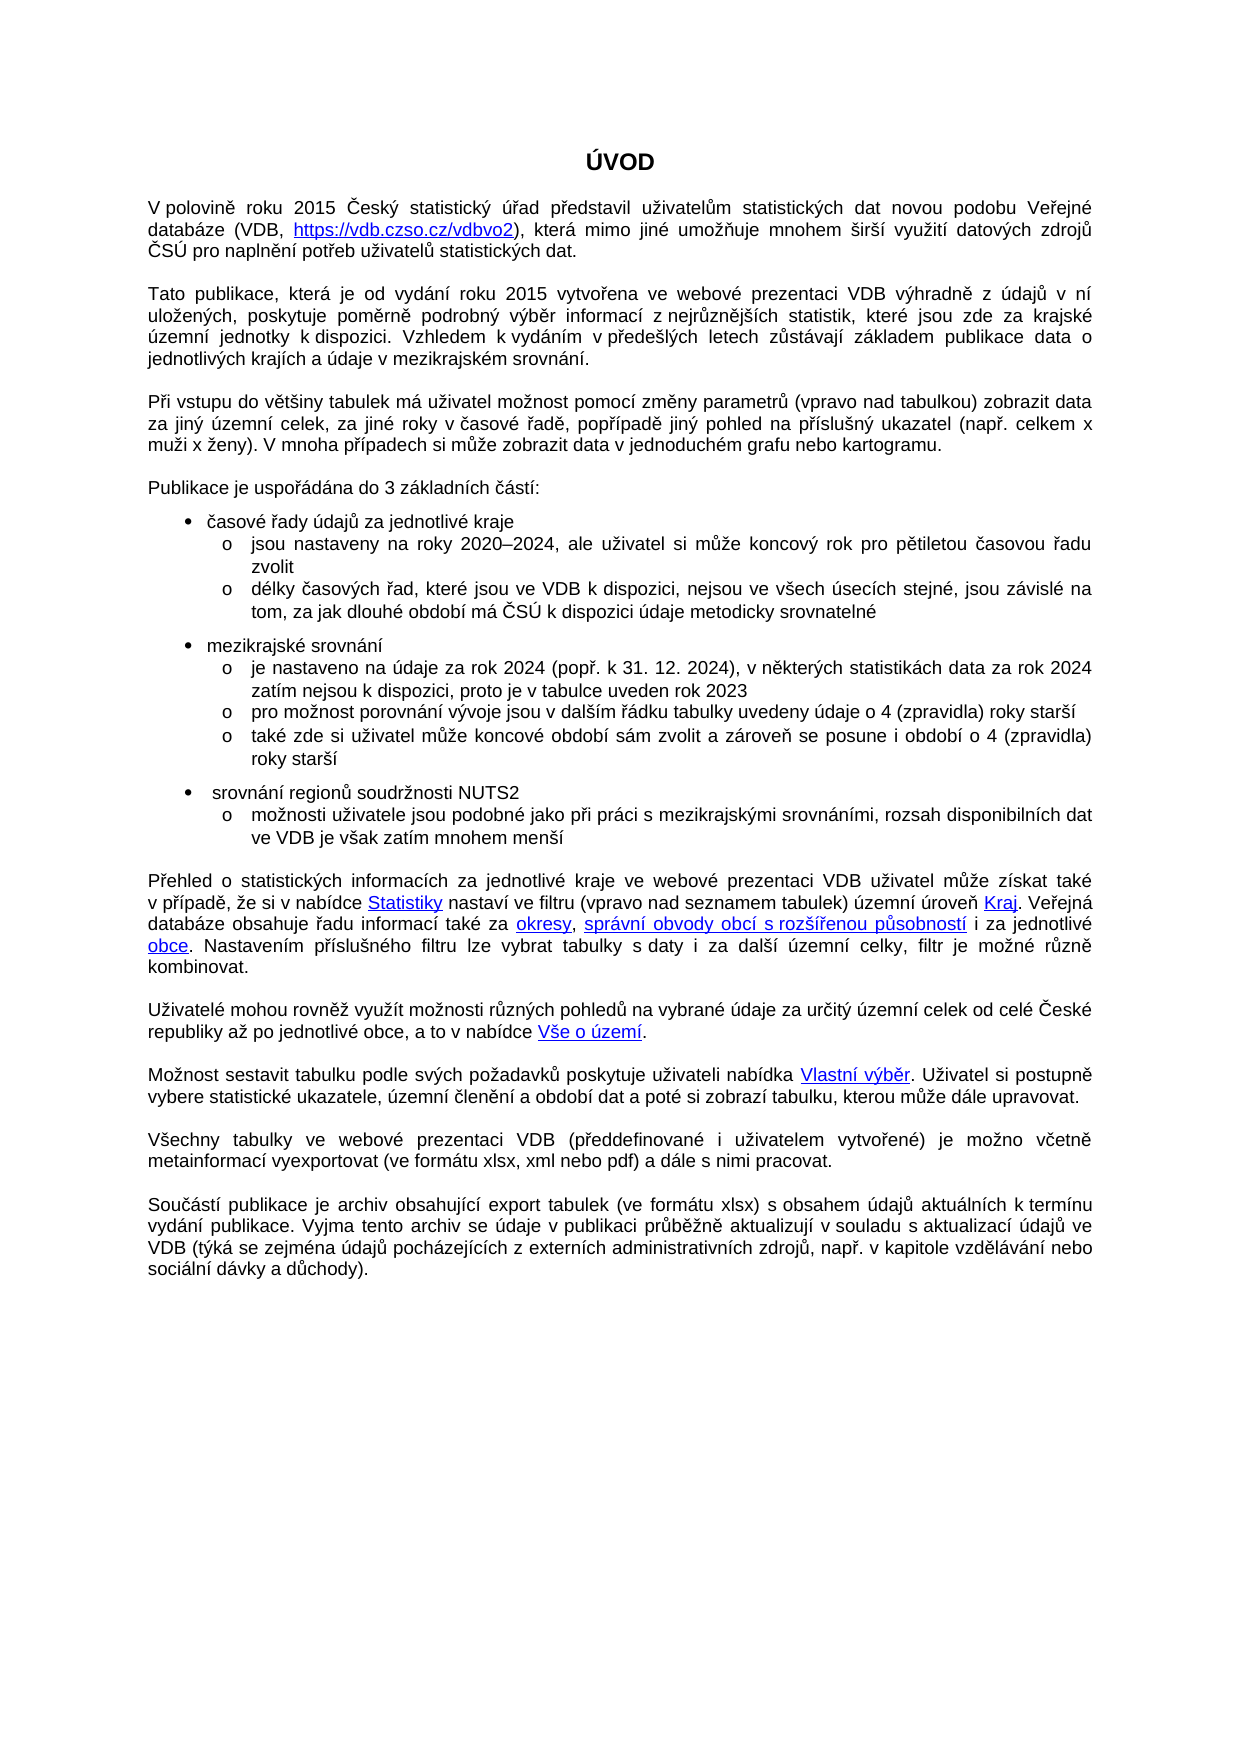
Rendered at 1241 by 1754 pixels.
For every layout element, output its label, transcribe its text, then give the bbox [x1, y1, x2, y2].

list možnosti uživatele jsou podobné jako při práci s mezikrajskými srovnáními, rozsah disponibilních dat ve VDB je však zatím mnohem menší [221, 803, 1093, 848]
text Možnost sestavit tabulku podle svých požadavků poskytuje uživateli nabídka Vlastní výběr. Uživatel si postupně vybere statistické ukazatele, územní členění a období dat a poté si zobrazí tabulku, kterou může dále upravovat. [148, 1064, 1093, 1107]
list časové řady údajů za jednotlivé kraje [185, 511, 1093, 533]
text Tato publikace, která je od vydání roku 2015 vytvořena ve webové prezentaci VDB výhradně z údajů v ní uložených, poskytuje poměrně podrobný výběr informací z nejrůznějších statistik, které jsou zde za krajské územní jednotky k dispozici. Vzhledem k vydáním v předešlých letech zůstávají základem publikace data o jednotlivých krajích a údaje v mezikrajském srovnání. [148, 283, 1093, 369]
list pro možnost porovnání vývoje jsou v dalším řádku tabulky uvedeny údaje o 4 (zpravidla) roky starší [221, 701, 1093, 724]
list je nastaveno na údaje za rok 2024 (popř. k 31. 12. 2024), v některých statistikách data za rok 2024 zatím nejsou k dispozici, proto je v tabulce uveden rok 2023 [221, 657, 1093, 701]
text Součástí publikace je archiv obsahující export tabulek (ve formátu xlsx) s obsahem údajů aktuálních k termínu vydání publikace. Vyjma tento archiv se údaje v publikaci průběžně aktualizují v souladu s aktualizací údajů ve VDB (týká se zejména údajů pocházejících z externích administrativních zdrojů, např. v kapitole vzdělávání nebo sociální dávky a důchody). [148, 1193, 1093, 1279]
list mezikrajské srovnání [185, 635, 1093, 657]
text Při vstupu do většiny tabulek má uživatel možnost pomocí změny parametrů (vpravo nad tabulkou) zobrazit data za jiný územní celek, za jiné roky v časové řadě, popřípadě jiný pohled na příslušný ukazatel (např. celkem x muži x ženy). V mnoha případech si může zobrazit data v jednoduchém grafu nebo kartogramu. [148, 391, 1093, 456]
text ÚVOD [148, 148, 1093, 175]
text Uživatelé mohou rovněž využít možnosti různých pohledů na vybrané údaje za určitý územní celek od celé České republiky až po jednotlivé obce, a to v nabídce Vše o území. [148, 999, 1093, 1042]
text Publikace je uspořádána do 3 základních částí: [148, 477, 1093, 499]
list jsou nastaveny na roky 2020–2024, ale uživatel si může koncový rok pro pětiletou časovou řadu zvolit [221, 533, 1093, 578]
list srovnání regionů soudržnosti NUTS2 [185, 782, 1093, 803]
list také zde si uživatel může koncové období sám zvolit a zároveň se posune i období o 4 (zpravidla) roky starší [221, 724, 1093, 769]
text Všechny tabulky ve webové prezentaci VDB (předdefinované i uživatelem vytvořené) je možno včetně metainformací vyexportovat (ve formátu xlsx, xml nebo pdf) a dále s nimi pracovat. [148, 1129, 1093, 1172]
list délky časových řad, které jsou ve VDB k dispozici, nejsou ve všech úsecích stejné, jsou závislé na tom, za jak dlouhé období má ČSÚ k dispozici údaje metodicky srovnatelné [221, 578, 1093, 622]
text Přehled o statistických informacích za jednotlivé kraje ve webové prezentaci VDB uživatel může získat také v případě, že si v nabídce Statistiky nastaví ve filtru (vpravo nad seznamem tabulek) územní úroveň Kraj. Veřejná databáze obsahuje řadu informací také za okresy, správní obvody obcí s rozšířenou působností i za jednotlivé obce. Nastavením příslušného filtru lze vybrat tabulky s daty i za další územní celky, filtr je možné různě kombinovat. [148, 870, 1093, 978]
text V polovině roku 2015 Český statistický úřad představil uživatelům statistických dat novou podobu Veřejné databáze (VDB, https://vdb.czso.cz/vdbvo2), která mimo jiné umožňuje mnohem širší využití datových zdrojů ČSÚ pro naplnění potřeb uživatelů statistických dat. [148, 197, 1093, 261]
